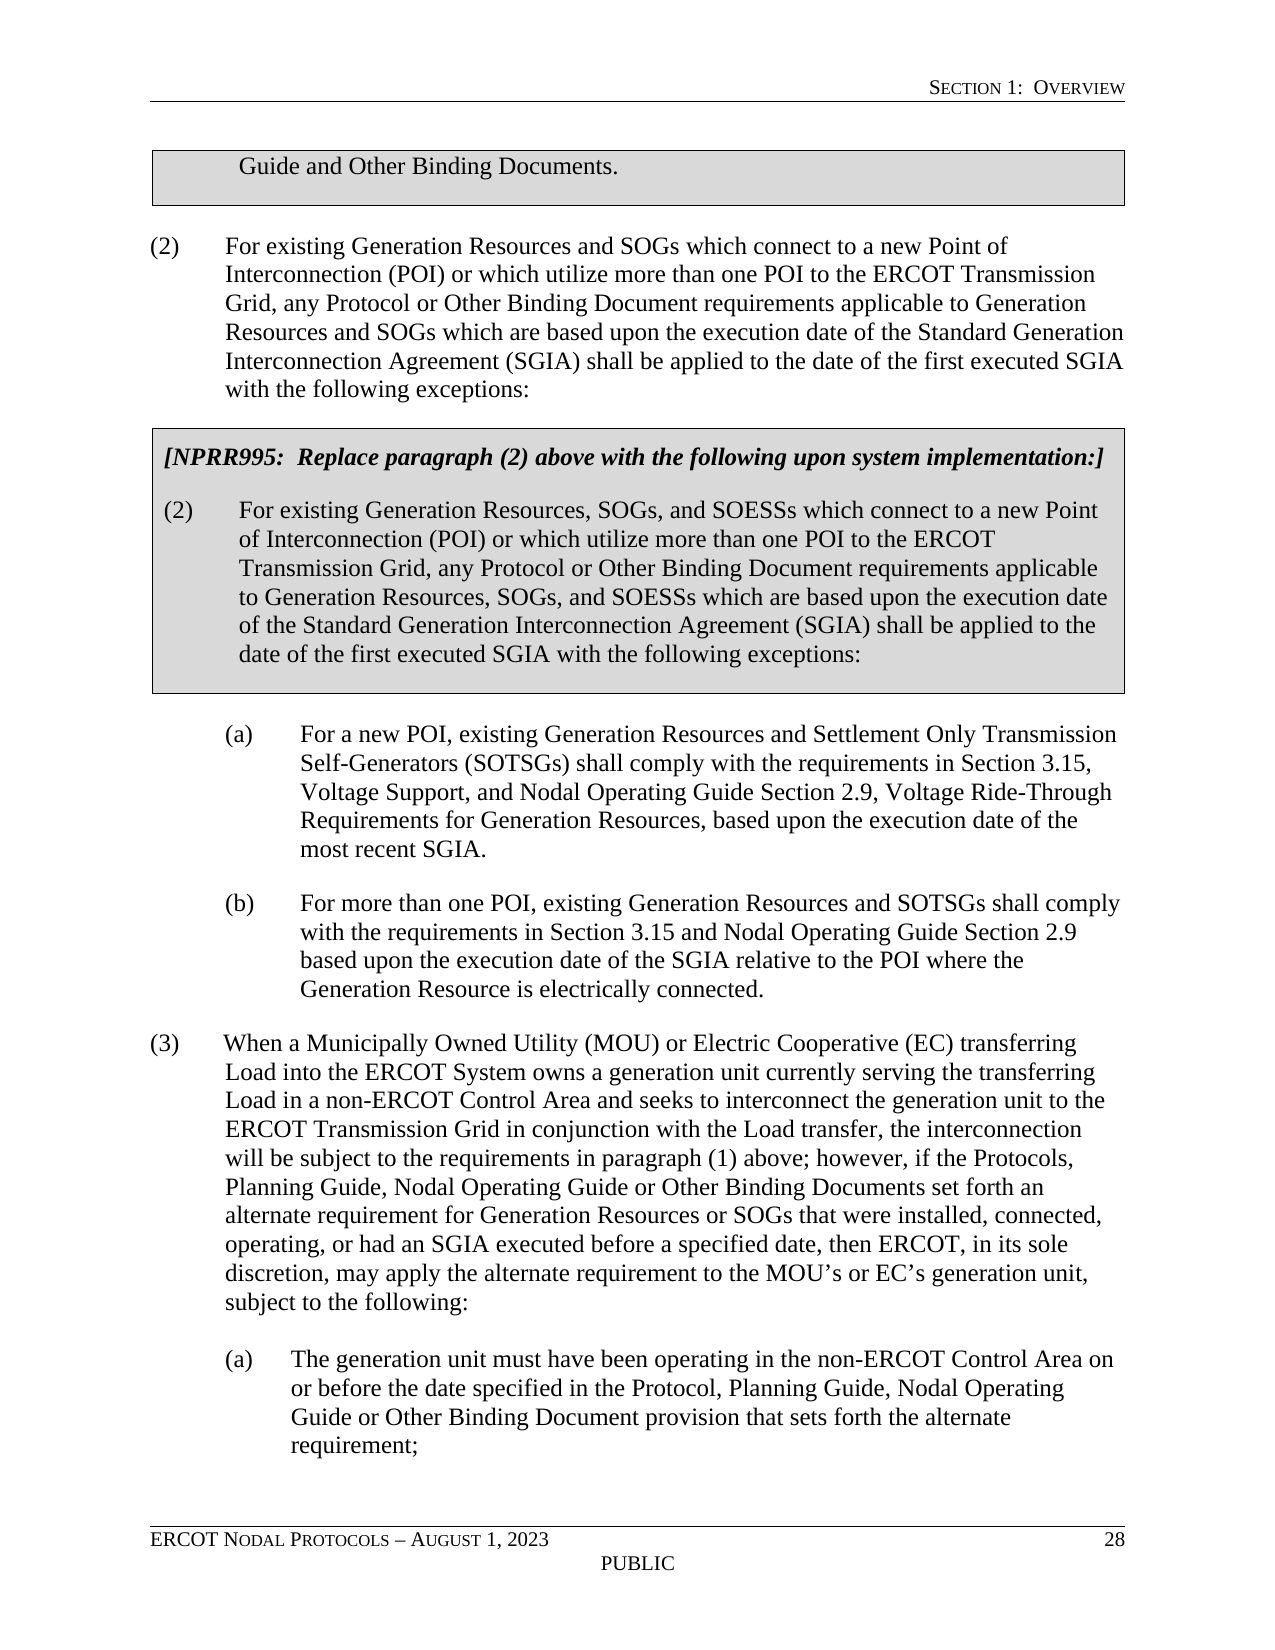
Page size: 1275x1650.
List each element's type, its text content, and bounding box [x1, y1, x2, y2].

table_header [NPRR995: Replace paragraph (2) above with the following upon system implementation:] (2) For existing Generation Resources, SOGs, and SOESSs which connect to a new Point of Interconnection (POI) or which utilize more than one POI to the ERCOT Transmission Grid, any Protocol or Other Binding Document requirements applicable to Generation Resources, SOGs, and SOESSs which are based upon the execution date of the Standard Generation Interconnection Agreement (SGIA) shall be applied to the date of the first executed SGIA with the following exceptions: [153, 429, 1124, 693]
text (a) The generation unit must have been operating in the non-ERCOT Control Area on or before the date specified in the Protocol, Planning Guide, Nodal Operating Guide or Other Binding Document provision that sets forth the alternate requirement; [225, 1344, 1125, 1459]
text (b) For more than one POI, existing Generation Resources and SOTSGs shall comply with the requirements in Section 3.15 and Nodal Operating Guide Section 2.9 based upon the execution date of the SGIA relative to the POI where the Generation Resource is electrically connected. [225, 888, 1125, 1003]
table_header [153, 151, 1124, 205]
text (2) For existing Generation Resources and SOGs which connect to a new Point of Interconnection (POI) or which utilize more than one POI to the ERCOT Transmission Grid, any Protocol or Other Binding Document requirements applicable to Generation Resources and SOGs which are based upon the execution date of the Standard Generation Interconnection Agreement (SGIA) shall be applied to the date of the first executed SGIA with the following exceptions: [150, 231, 1125, 403]
list (a) For a new POI, existing Generation Resources and Settlement Only Transmission Self-Generators (SOTSGs) shall comply with the requirements in Section 3.15, Voltage Support, and Nodal Operating Guide Section 2.9, Voltage Ride-Through Requirements for Generation Resources, based upon the execution date of the most recent SGIA. [225, 719, 1125, 863]
text (3) When a Municipally Owned Utility (MOU) or Electric Cooperative (EC) transferring Load into the ERCOT System owns a generation unit currently serving the transferring Load in a non-ERCOT Control Area and seeks to interconnect the generation unit to the ERCOT Transmission Grid in conjunction with the Load transfer, the interconnection will be subject to the requirements in paragraph (1) above; however, if the Protocols, Planning Guide, Nodal Operating Guide or Other Binding Documents set forth an alternate requirement for Generation Resources or SOGs that were installed, connected, operating, or had an SGIA executed before a specified date, then ERCOT, in its sole discretion, may apply the alternate requirement to the MOU’s or EC’s generation unit, subject to the following: [150, 1028, 1125, 1315]
